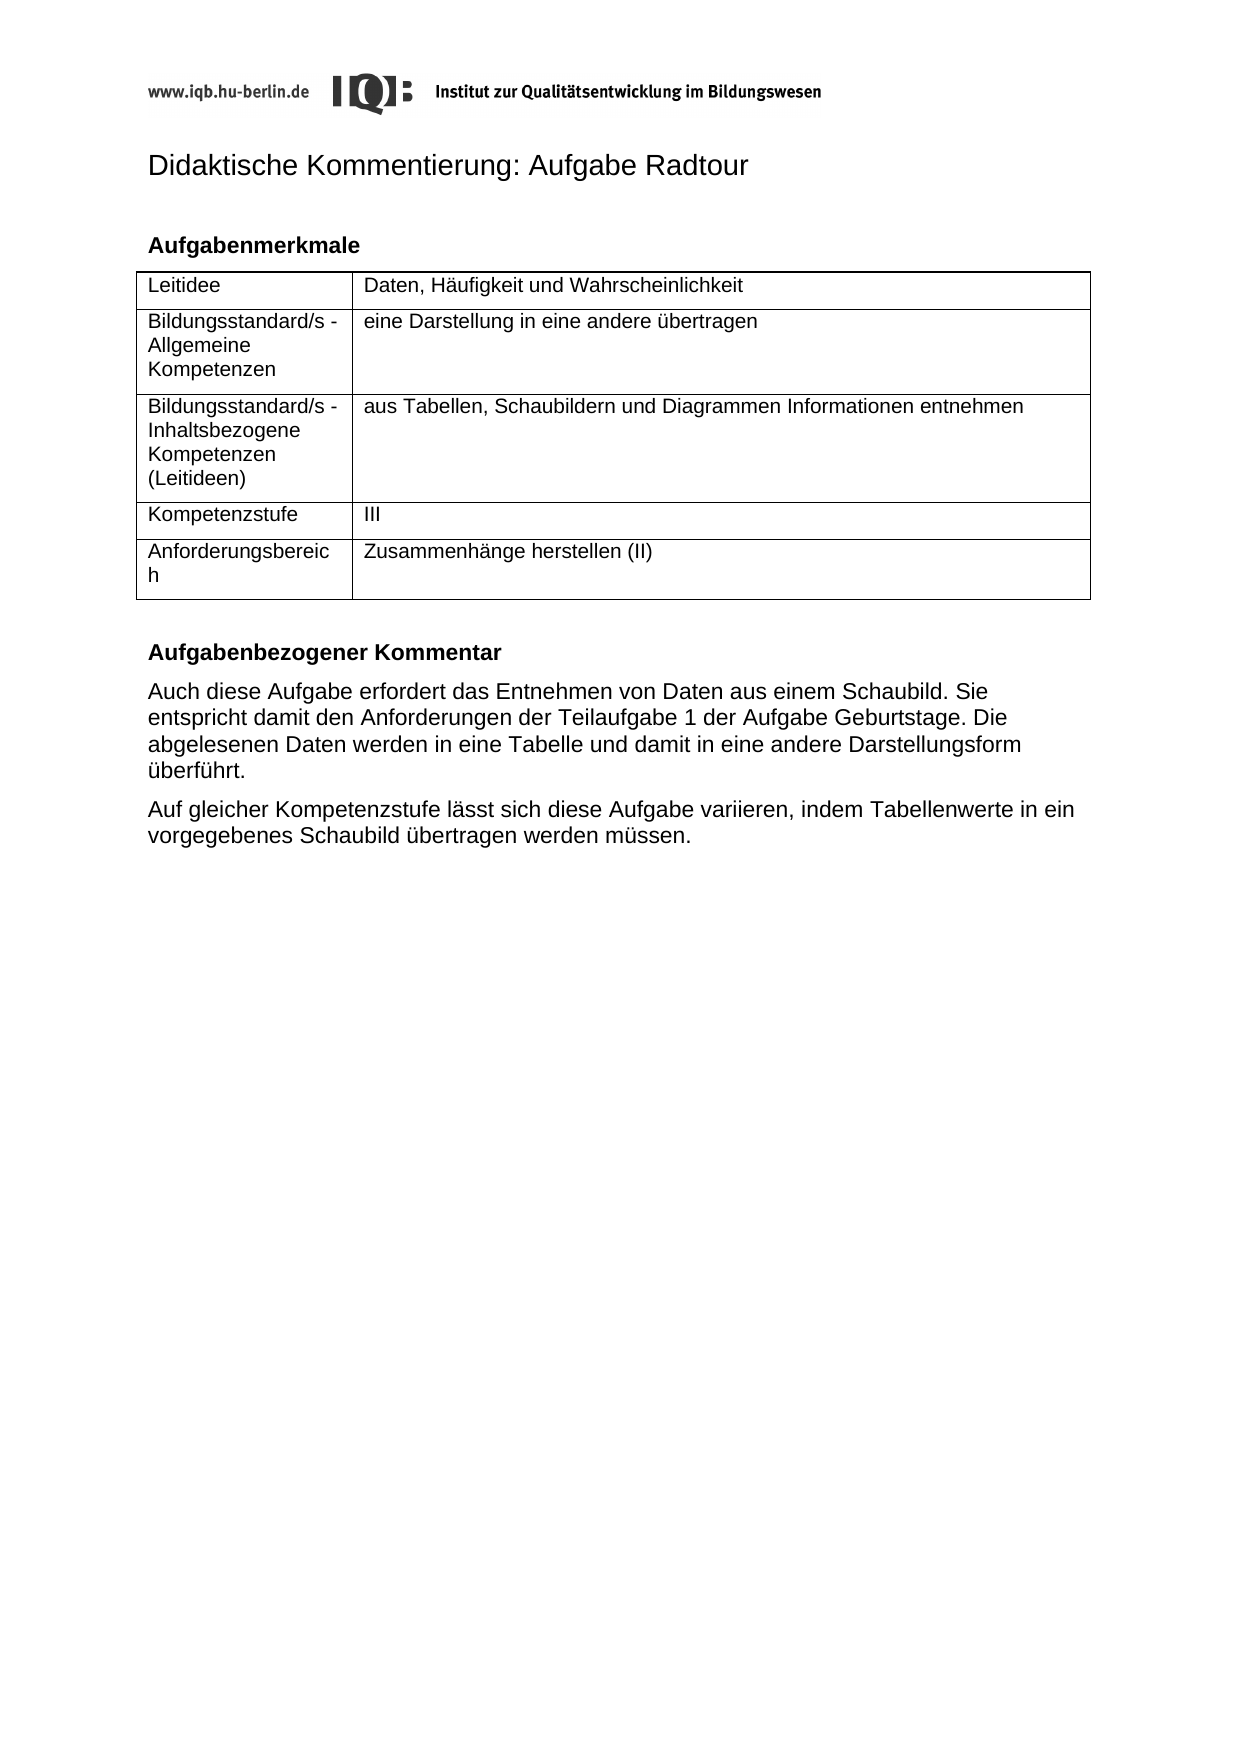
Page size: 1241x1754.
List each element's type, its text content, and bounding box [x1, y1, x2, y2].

table_cell Zusammenhänge herstellen (II) [353, 540, 1090, 599]
table_cell eine Darstellung in eine andere übertragen [353, 310, 1090, 393]
table_cell Bildungsstandard/s - Allgemeine Kompetenzen [137, 310, 352, 393]
table_header Leitidee [137, 273, 352, 309]
table_cell Kompetenzstufe [137, 503, 352, 539]
table_header Daten, Häufigkeit und Wahrscheinlichkeit [353, 273, 1090, 309]
table_cell aus Tabellen, Schaubildern und Diagrammen Informationen entnehmen [353, 395, 1090, 502]
table_cell Anforderungsbereich [137, 540, 352, 599]
text Didaktische Kommentierung: Aufgabe Radtour [148, 148, 1093, 181]
table_cell III [353, 503, 1090, 539]
text Aufgabenmerkmale [148, 232, 1093, 259]
text Auf gleicher Kompetenzstufe lässt sich diese Aufgabe variieren, indem Tabellenwerte in ein vorgegebenes Schaubild übertragen werden müssen. [148, 796, 1093, 849]
table_cell Bildungsstandard/s - Inhaltsbezogene Kompetenzen (Leitideen) [137, 395, 352, 502]
text Auch diese Aufgabe erfordert das Entnehmen von Daten aus einem Schaubild. Sie entspricht damit den Anforderungen der Teilaufgabe 1 der Aufgabe Geburtstage. Die abgelesenen Daten werden in eine Tabelle und damit in eine andere Darstellungsform überführt. [148, 678, 1093, 783]
text Aufgabenbezogener Kommentar [148, 639, 1093, 666]
